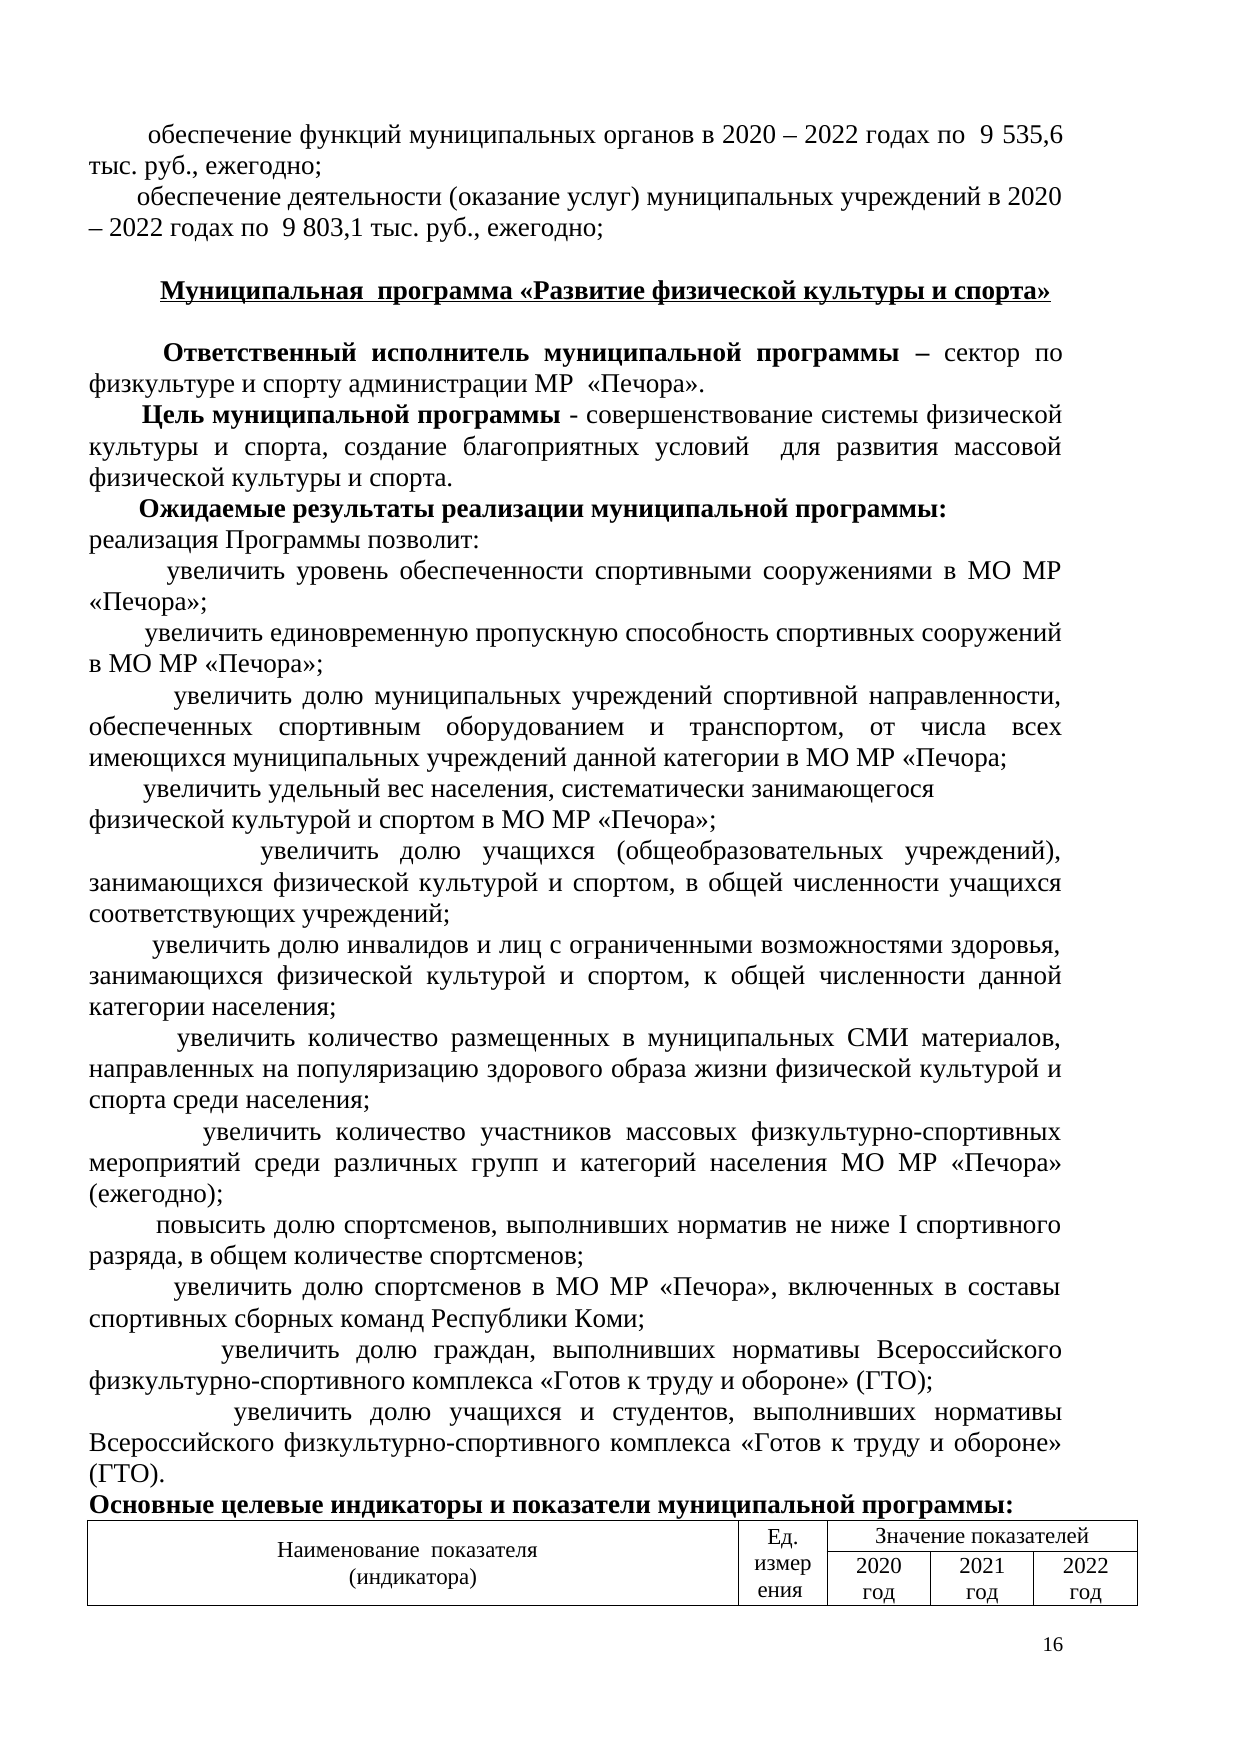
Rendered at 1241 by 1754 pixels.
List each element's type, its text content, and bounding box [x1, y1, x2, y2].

table_cell 2022 год [1034, 1552, 1137, 1605]
text Цель муниципальной программы - совершенствование системы физической культуры и спорта, создание благоприятных условий для развития массовой физической культуры и спорта. [89, 398, 1063, 492]
text увеличить количество размещенных в муниципальных СМИ материалов, направленных на популяризацию здорового образа жизни физической культурой и спорта среди населения; [89, 1021, 1063, 1115]
text увеличить долю граждан, выполнивших нормативы Всероссийского физкультурно-спортивного комплекса «Готов к труду и обороне» (ГТО); [89, 1333, 1063, 1395]
table_header Ед. измерения [739, 1521, 827, 1605]
text реализация Программы позволит: [89, 523, 1063, 554]
text обеспечение функций муниципальных органов в 2020 – 2022 годах по 9 535,6 тыс. руб., ежегодно; [89, 118, 1063, 180]
text Ожидаемые результаты реализации муниципальной программы: [89, 492, 1063, 523]
table_cell 2021 год [931, 1552, 1033, 1605]
table_cell 2020 год [828, 1552, 930, 1605]
text увеличить долю муниципальных учреждений спортивной направленности, обеспеченных спортивным оборудованием и транспортом, от числа всех имеющихся муниципальных учреждений данной категории в МО МР «Печора; [89, 679, 1063, 772]
text увеличить уровень обеспеченности спортивными сооружениями в МО МР «Печора»; [89, 554, 1063, 616]
text увеличить удельный вес населения, систематически занимающегося физической культурой и спортом в МО МР «Печора»; [89, 772, 1063, 834]
table_header Значение показателей [828, 1521, 1137, 1551]
text Муниципальная программа «Развитие физической культуры и спорта» [89, 274, 1063, 305]
text Ответственный исполнитель муниципальной программы – сектор по физкультуре и спорту администрации МР «Печора». [89, 336, 1063, 398]
text обеспечение деятельности (оказание услуг) муниципальных учреждений в 2020 – 2022 годах по 9 803,1 тыс. руб., ежегодно; [89, 180, 1063, 243]
text повысить долю спортсменов, выполнивших норматив не ниже I спортивного разряда, в общем количестве спортсменов; [89, 1208, 1063, 1271]
text Основные целевые индикаторы и показатели муниципальной программы: [89, 1488, 1063, 1520]
text увеличить количество участников массовых физкультурно-спортивных мероприятий среди различных групп и категорий населения МО МР «Печора» (ежегодно); [89, 1115, 1063, 1208]
text увеличить долю учащихся (общеобразовательных учреждений), занимающихся физической культурой и спортом, в общей численности учащихся соответствующих учреждений; [89, 834, 1063, 928]
text увеличить долю инвалидов и лиц с ограниченными возможностями здоровья, занимающихся физической культурой и спортом, к общей численности данной категории населения; [89, 928, 1063, 1021]
text увеличить единовременную пропускную способность спортивных сооружений в МО МР «Печора»; [89, 616, 1063, 679]
text увеличить долю спортсменов в МО МР «Печора», включенных в составы спортивных сборных команд Республики Коми; [89, 1271, 1063, 1333]
table_header Наименование показателя (индикатора) [88, 1521, 738, 1605]
text увеличить долю учащихся и студентов, выполнивших нормативы Всероссийского физкультурно-спортивного комплекса «Готов к труду и обороне» (ГТО). [89, 1395, 1063, 1488]
